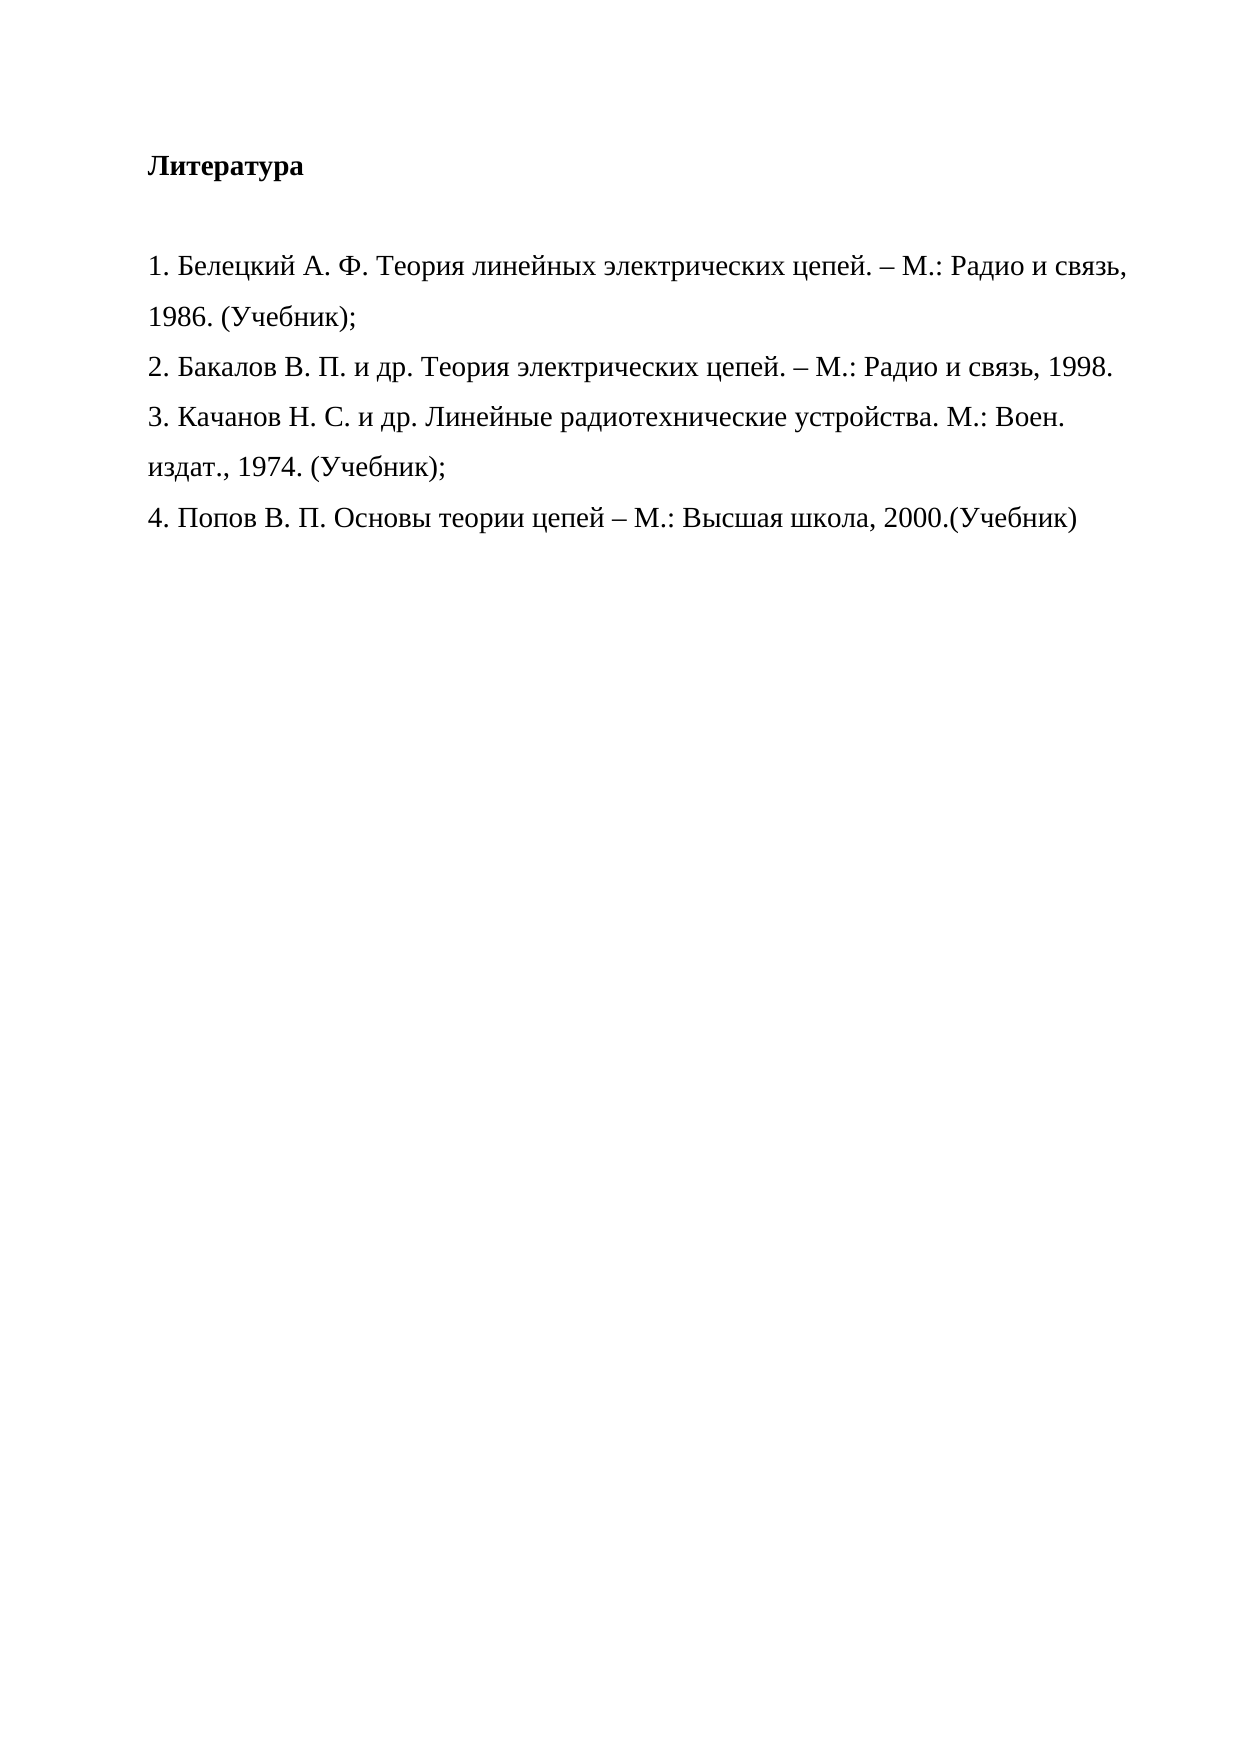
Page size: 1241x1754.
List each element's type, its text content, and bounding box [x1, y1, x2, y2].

list Попов В. П. Основы теории цепей – М.: Высшая школа, 2000.(Учебник) [148, 500, 1152, 533]
list Бакалов В. П. и др. Теория электрических цепей. – М.: Радио и связь, 1998. [148, 349, 1152, 382]
list Качанов Н. С. и др. Линейные радиотехнические устройства. М.: Воен. издат., 1974. (Учебник); [148, 399, 1152, 483]
list Белецкий А. Ф. Теория линейных электрических цепей. – М.: Радио и связь, 1986. (Учебник); [148, 248, 1152, 332]
text Литература [148, 148, 1152, 181]
